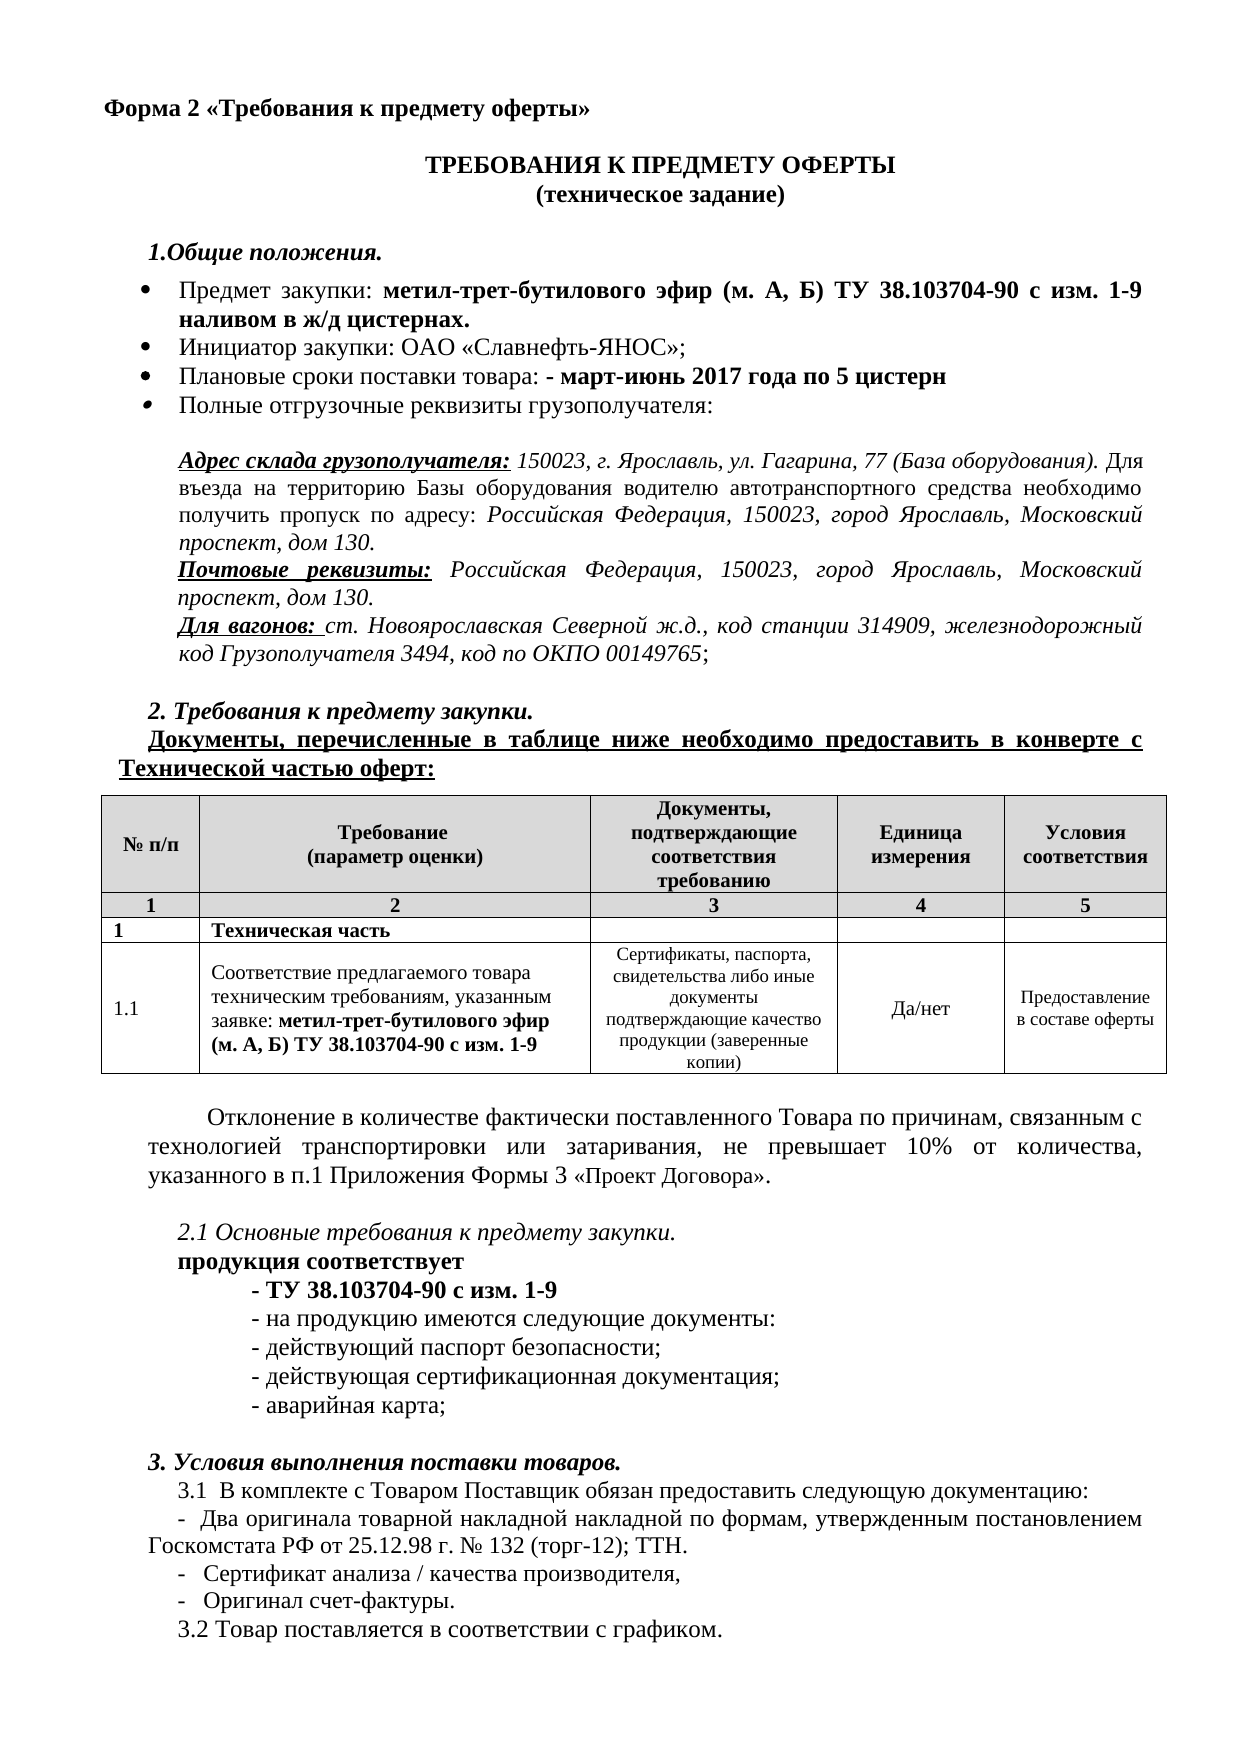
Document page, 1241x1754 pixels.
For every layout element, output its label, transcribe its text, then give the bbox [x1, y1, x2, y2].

table_cell 3 [591, 893, 837, 917]
text 2. Требования к предмету закупки. [148, 696, 1143, 724]
table_cell [591, 918, 837, 942]
text Почтовые реквизиты: Российская Федерация, 150023, город Ярославль, Московский проспект, дом 130. [177, 556, 1143, 611]
text - Два оригинала товарной накладной накладной по формам, утвержденным постановлением Госкомстата РФ от 25.12.98 г. № 132 (торг-12); ТТН. [148, 1504, 1143, 1559]
table_cell 1.1 [102, 943, 199, 1072]
text Адрес склада грузополучателя: 150023, г. Ярославль, ул. Гагарина, 77 (База оборудования). Для въезда на территорию Базы оборудования водителю автотранспортного средства необходимо получить пропуск по адресу: Российская Федерация, 150023, город Ярославль, Московский проспект, дом 130. [178, 446, 1143, 556]
text 1.Общие положения. [148, 237, 1143, 265]
table_cell 5 [1005, 893, 1166, 917]
text - на продукцию имеются следующие документы: [103, 1303, 1143, 1332]
table_header Документы, подтверждающие соответствия требованию [591, 796, 837, 892]
text 3. Условия выполнения поставки товаров. [148, 1447, 1143, 1476]
table_header Условия соответствия [1005, 796, 1166, 892]
table_cell Да/нет [838, 943, 1004, 1072]
text - аварийная карта; [103, 1390, 1143, 1418]
table_cell Предоставление в составе оферты [1005, 943, 1166, 1072]
list Предмет закупки: метил-трет-бутилового эфир (м. А, Б) ТУ 38.103704-90 с изм. 1-9 наливом в ж/д цистернах. [141, 275, 1143, 332]
text 3.2 Товар поставляется в соответствии с графиком. [103, 1614, 1143, 1643]
list Плановые сроки поставки товара: - март-июнь 2017 года по 5 цистерн [141, 361, 1143, 390]
text - действующая сертификационная документация; [103, 1361, 1143, 1390]
table_cell 2 [200, 893, 590, 917]
text ТРЕБОВАНИЯ К ПРЕДМЕТУ ОФЕРТЫ [103, 150, 1143, 179]
text Форма 2 «Требования к предмету оферты» [103, 93, 1143, 122]
table_cell Соответствие предлагаемого товара техническим требованиям, указанным заявке: метил-трет-бутилового эфир (м. А, Б) ТУ 38.103704-90 с изм. 1-9 [200, 943, 590, 1072]
text - Сертификат анализа / качества производителя, [148, 1559, 1143, 1586]
text 2.1 Основные требования к предмету закупки. [103, 1217, 1143, 1246]
text (техническое задание) [103, 179, 1143, 208]
table_cell 1 [102, 893, 199, 917]
text Отклонение в количестве фактически поставленного Товара по причинам, связанным с технологией транспортировки или затаривания, не превышает 10% от количества, указанного в п.1 Приложения Формы 3 «Проект Договора». [148, 1102, 1143, 1188]
text продукция соответствует [103, 1246, 1143, 1275]
table_cell Сертификаты, паспорта, свидетельства либо иные документы подтверждающие качество продукции (заверенные копии) [591, 943, 837, 1072]
table_header № п/п [102, 796, 199, 892]
table_cell [1005, 918, 1166, 942]
text - действующий паспорт безопасности; [103, 1332, 1143, 1361]
text - ТУ 38.103704-90 с изм. 1-9 [177, 1275, 1143, 1303]
text Документы, перечисленные в таблице ниже необходимо предоставить в конверте с Технической частью оферт: [118, 724, 1143, 782]
list Инициатор закупки: ОАО «Славнефть-ЯНОС»; [141, 332, 1143, 361]
table_header Единица измерения [838, 796, 1004, 892]
text Для вагонов: ст. Новоярославская Северной ж.д., код станции 314909, железнодорожный код Грузополучателя 3494, код по ОКПО 00149765; [178, 611, 1143, 667]
text 3.1 В комплекте с Товаром Поставщик обязан предоставить следующую документацию: [148, 1476, 1143, 1504]
table_cell [838, 918, 1004, 942]
table_cell Техническая часть [200, 918, 590, 942]
table_cell 4 [838, 893, 1004, 917]
table_cell 1 [102, 918, 199, 942]
text - Оригинал счет-фактуры. [148, 1586, 1143, 1614]
table_header Требование (параметр оценки) [200, 796, 590, 892]
list Полные отгрузочные реквизиты грузополучателя: [141, 390, 1143, 419]
